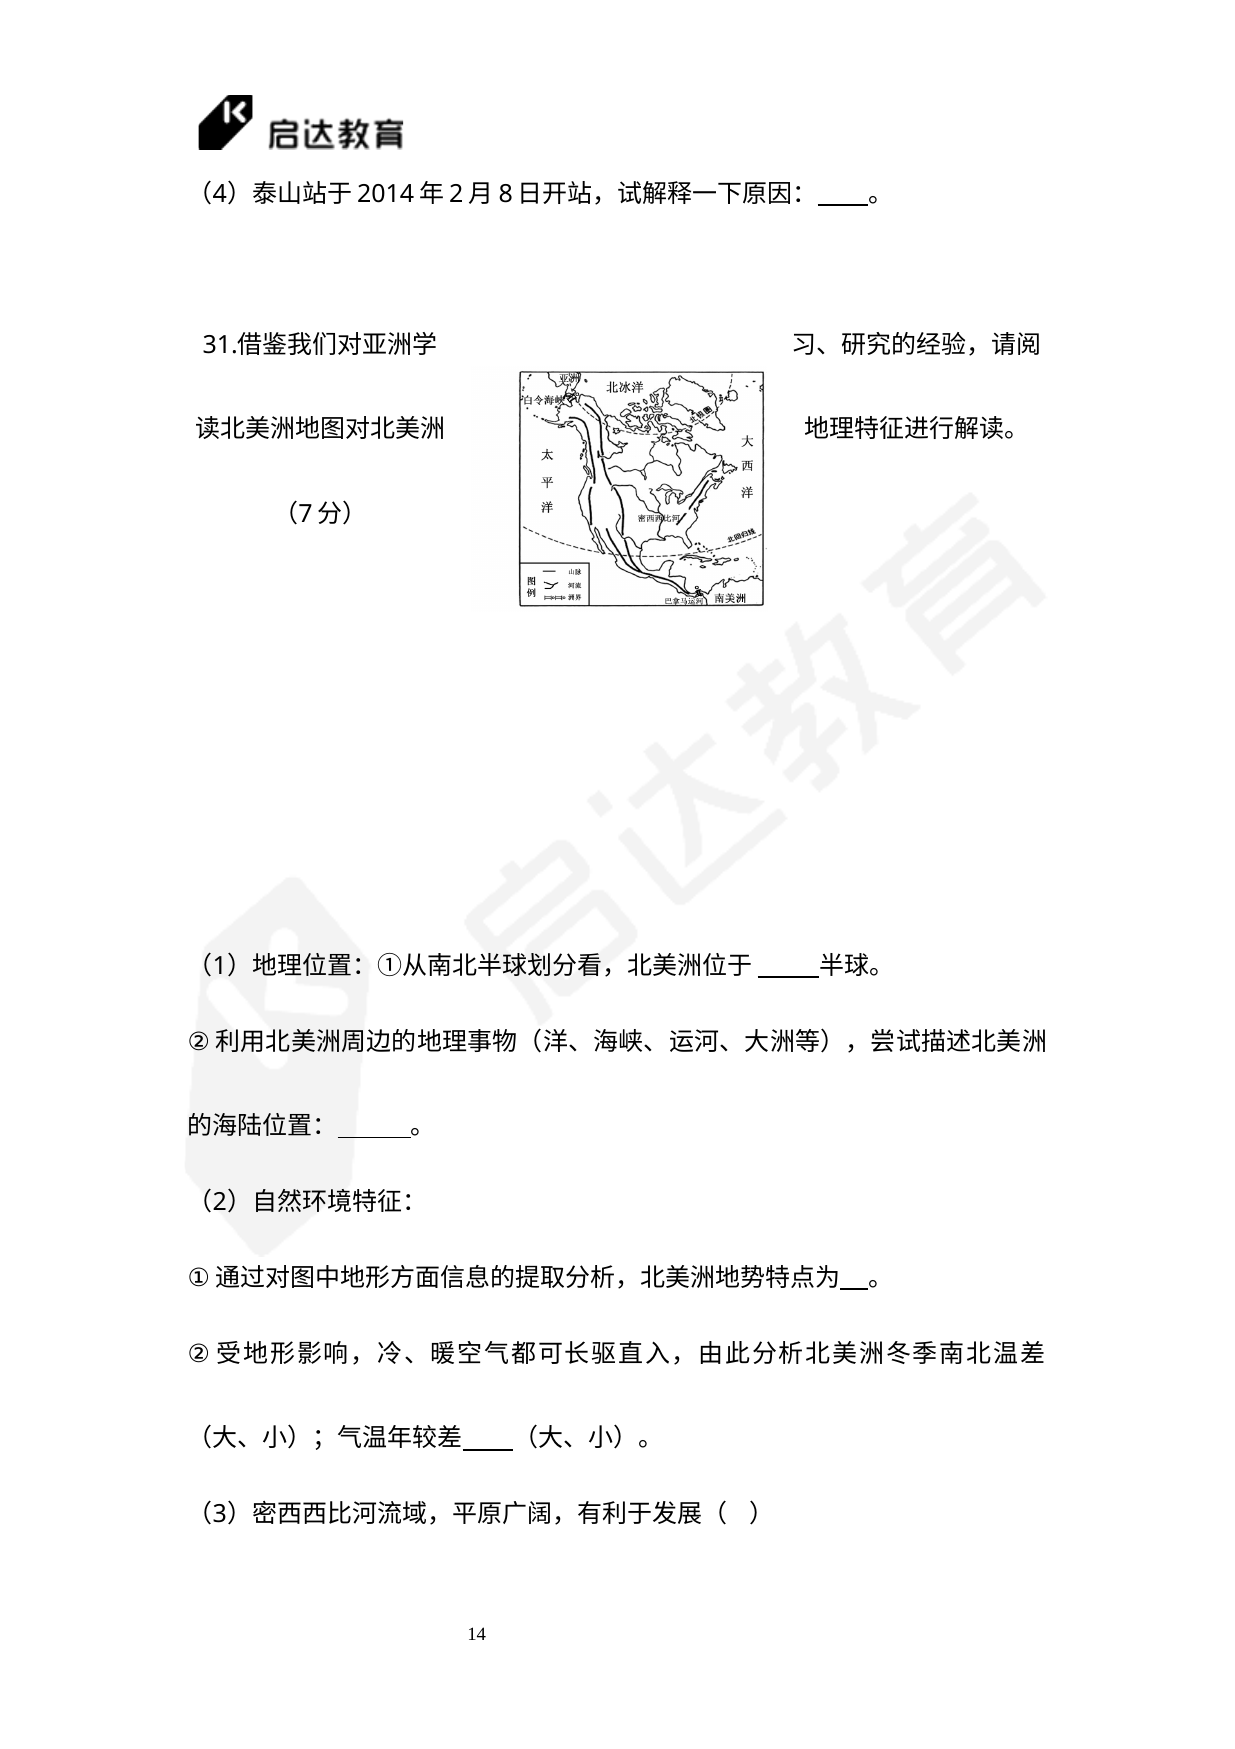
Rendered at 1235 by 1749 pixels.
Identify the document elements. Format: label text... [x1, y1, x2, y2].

picture [198, 95, 404, 150]
text 31.借鉴我们对亚洲学习、研究的经验，请阅读北美洲地图对北美洲地理特征进行解读。（7分） [187, 310, 1047, 544]
text （4）泰山站于2014年2月8日开站，试解释一下原因： 。 [187, 159, 1047, 224]
text ②利用北美洲周边的地理事物（洋、海峡、运河、大洲等），尝试描述北美洲的海陆位置： 。 [187, 1007, 1047, 1156]
text ②受地形影响，冷、暖空气都可长驱直入，由此分析北美洲冬季南北温差 （大、小）；气温年较差 （大、小）。 [187, 1319, 1047, 1468]
text ①通过对图中地形方面信息的提取分析，北美洲地势特点为 。 [187, 1243, 1047, 1308]
text （2）自然环境特征： [187, 1167, 1047, 1232]
picture [470, 366, 768, 611]
text （3）密西西比河流域，平原广阔，有利于发展（ ） [187, 1479, 1047, 1544]
text （1）地理位置：①从南北半球划分看，北美洲位于 半球。 [187, 931, 1047, 996]
